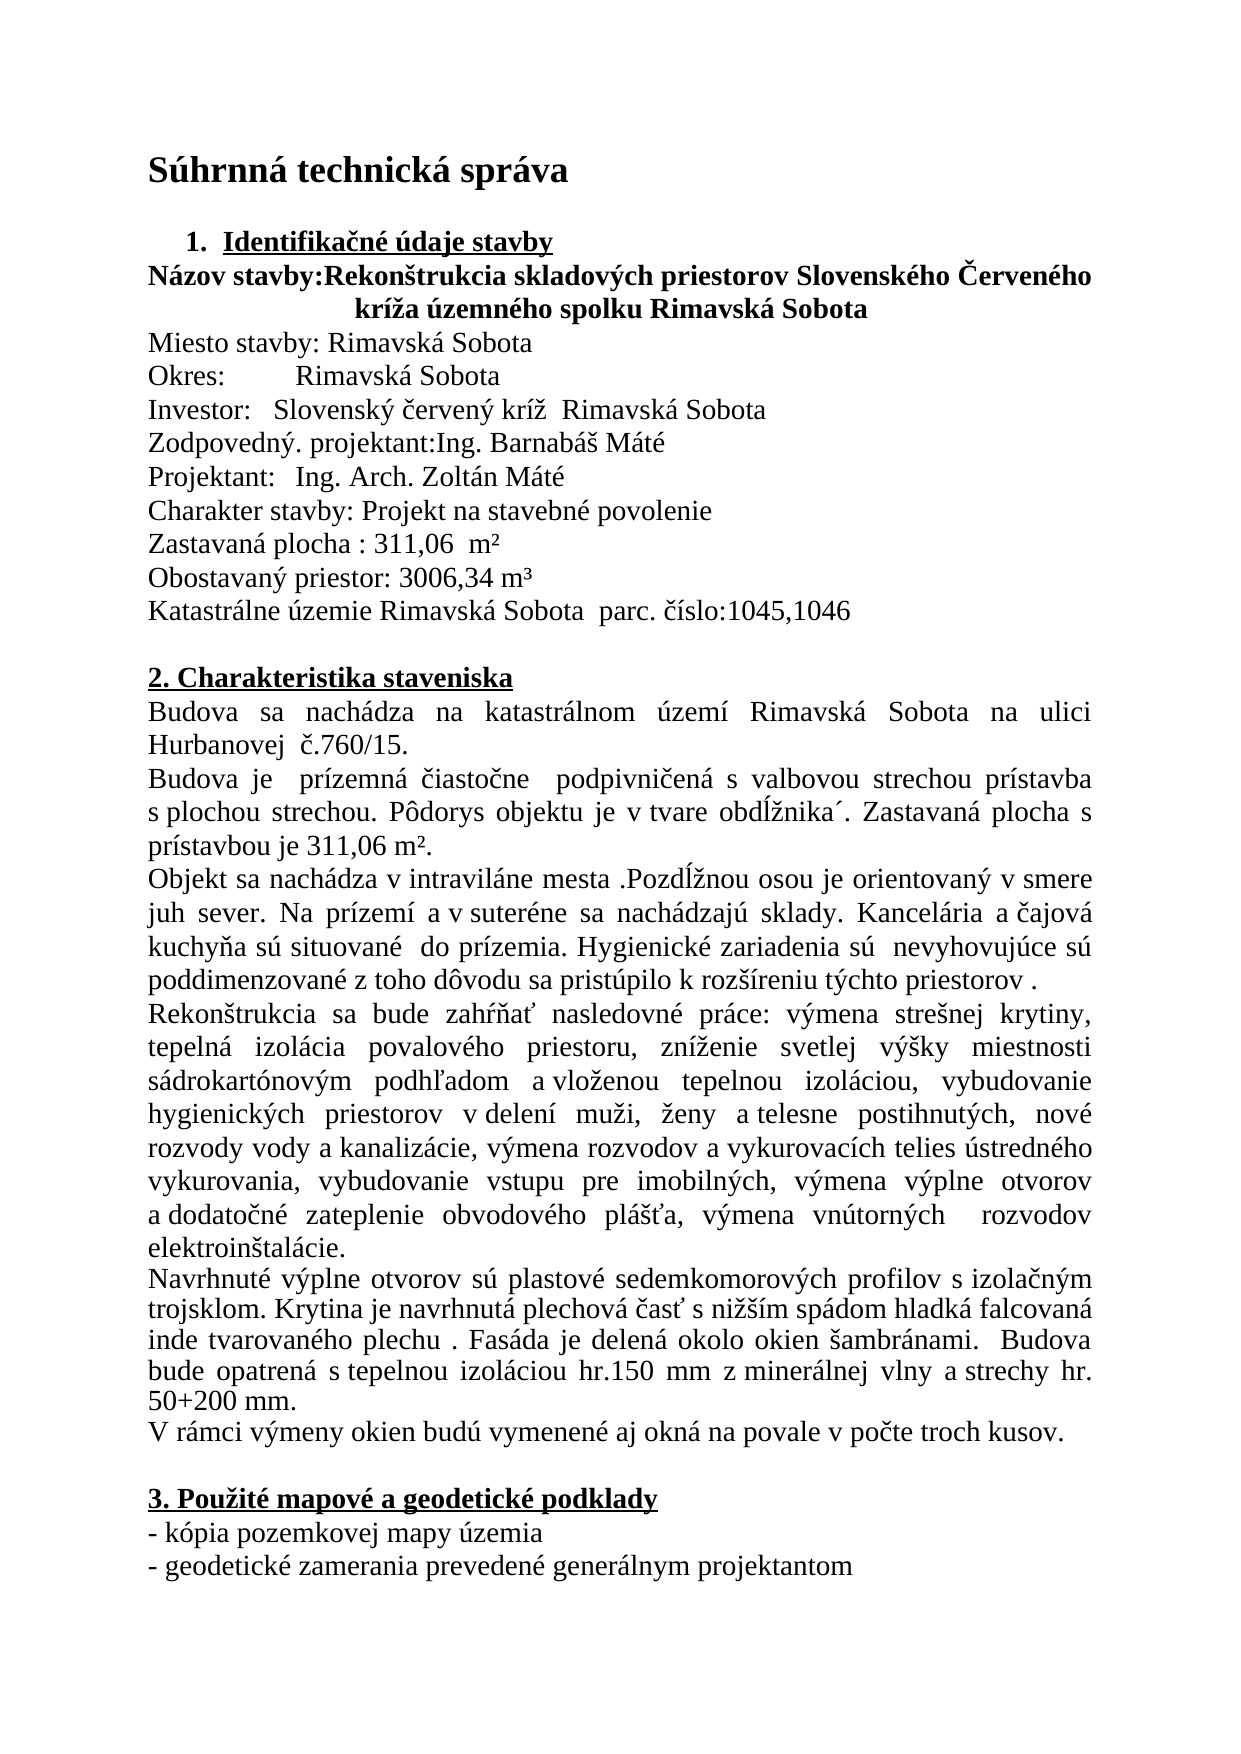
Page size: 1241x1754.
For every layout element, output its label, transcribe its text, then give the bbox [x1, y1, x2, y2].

text Rekonštrukcia sa bude zahŕňať nasledovné práce: výmena strešnej krytiny, tepelná izolácia povalového priestoru, zníženie svetlej výšky miestnosti sádrokartónovým podhľadom a vloženou tepelnou izoláciou, vybudovanie hygienických priestorov v delení muži, ženy a telesne postihnutých, nové rozvody vody a kanalizácie, výmena rozvodov a vykurovacích telies ústredného vykurovania, vybudovanie vstupu pre imobilných, výmena výplne otvorov a dodatočné zateplenie obvodového plášťa, výmena vnútorných rozvodov elektroinštalácie. [148, 996, 1093, 1264]
text Okres: Rimavská Sobota [148, 358, 1093, 392]
text 3. Použité mapové a geodetické podklady [148, 1481, 1093, 1515]
text 2. Charakteristika staveniska [148, 660, 1093, 694]
text Katastrálne územie Rimavská Sobota parc. číslo:1045,1046 [148, 593, 1093, 627]
text Objekt sa nachádza v intraviláne mesta .Pozdĺžnou osou je orientovaný v smere juh sever. Na prízemí a v suteréne sa nachádzajú sklady. Kancelária a čajová kuchyňa sú situované do prízemia. Hygienické zariadenia sú nevyhovujúce sú poddimenzované z toho dôvodu sa pristúpilo k rozšíreniu týchto priestorov . [148, 862, 1093, 996]
text V rámci výmeny okien budú vymenené aj okná na povale v počte troch kusov. [148, 1417, 1093, 1448]
list Identifikačné údaje stavby [185, 224, 1093, 258]
text Miesto stavby: Rimavská Sobota [148, 325, 1093, 358]
text Budova sa nachádza na katastrálnom území Rimavská Sobota na ulici Hurbanovej č.760/15. [148, 694, 1093, 761]
text Názov stavby:Rekonštrukcia skladových priestorov Slovenského Červeného kríža územného spolku Rimavská Sobota [148, 258, 1093, 325]
text - geodetické zamerania prevedené generálnym projektantom [148, 1548, 1093, 1582]
text Zodpovedný. projektant:Ing. Barnabáš Máté [148, 426, 1093, 459]
text Súhrnná technická správa [148, 148, 1093, 191]
text Charakter stavby: Projekt na stavebné povolenie [148, 493, 1093, 526]
text Navrhnuté výplne otvorov sú plastové sedemkomorových profilov s izolačným trojsklom. Krytina je navrhnutá plechová časť s nižším spádom hladká falcovaná inde tvarovaného plechu . Fasáda je delená okolo okien šambránami. Budova bude opatrená s tepelnou izoláciou hr.150 mm z minerálnej vlny a strechy hr. 50+200 mm. [148, 1264, 1093, 1417]
text - kópia pozemkovej mapy územia [148, 1515, 1093, 1548]
text Obostavaný priestor: 3006,34 m³ [148, 560, 1093, 593]
text Budova je prízemná čiastočne podpivničená s valbovou strechou prístavba s plochou strechou. Pôdorys objektu je v tvare obdĺžnika´. Zastavaná plocha s prístavbou je 311,06 m². [148, 761, 1093, 862]
text Projektant: Ing. Arch. Zoltán Máté [148, 459, 1093, 493]
text Zastavaná plocha : 311,06 m² [148, 526, 1093, 560]
text Investor: Slovenský červený kríž Rimavská Sobota [148, 392, 1093, 426]
